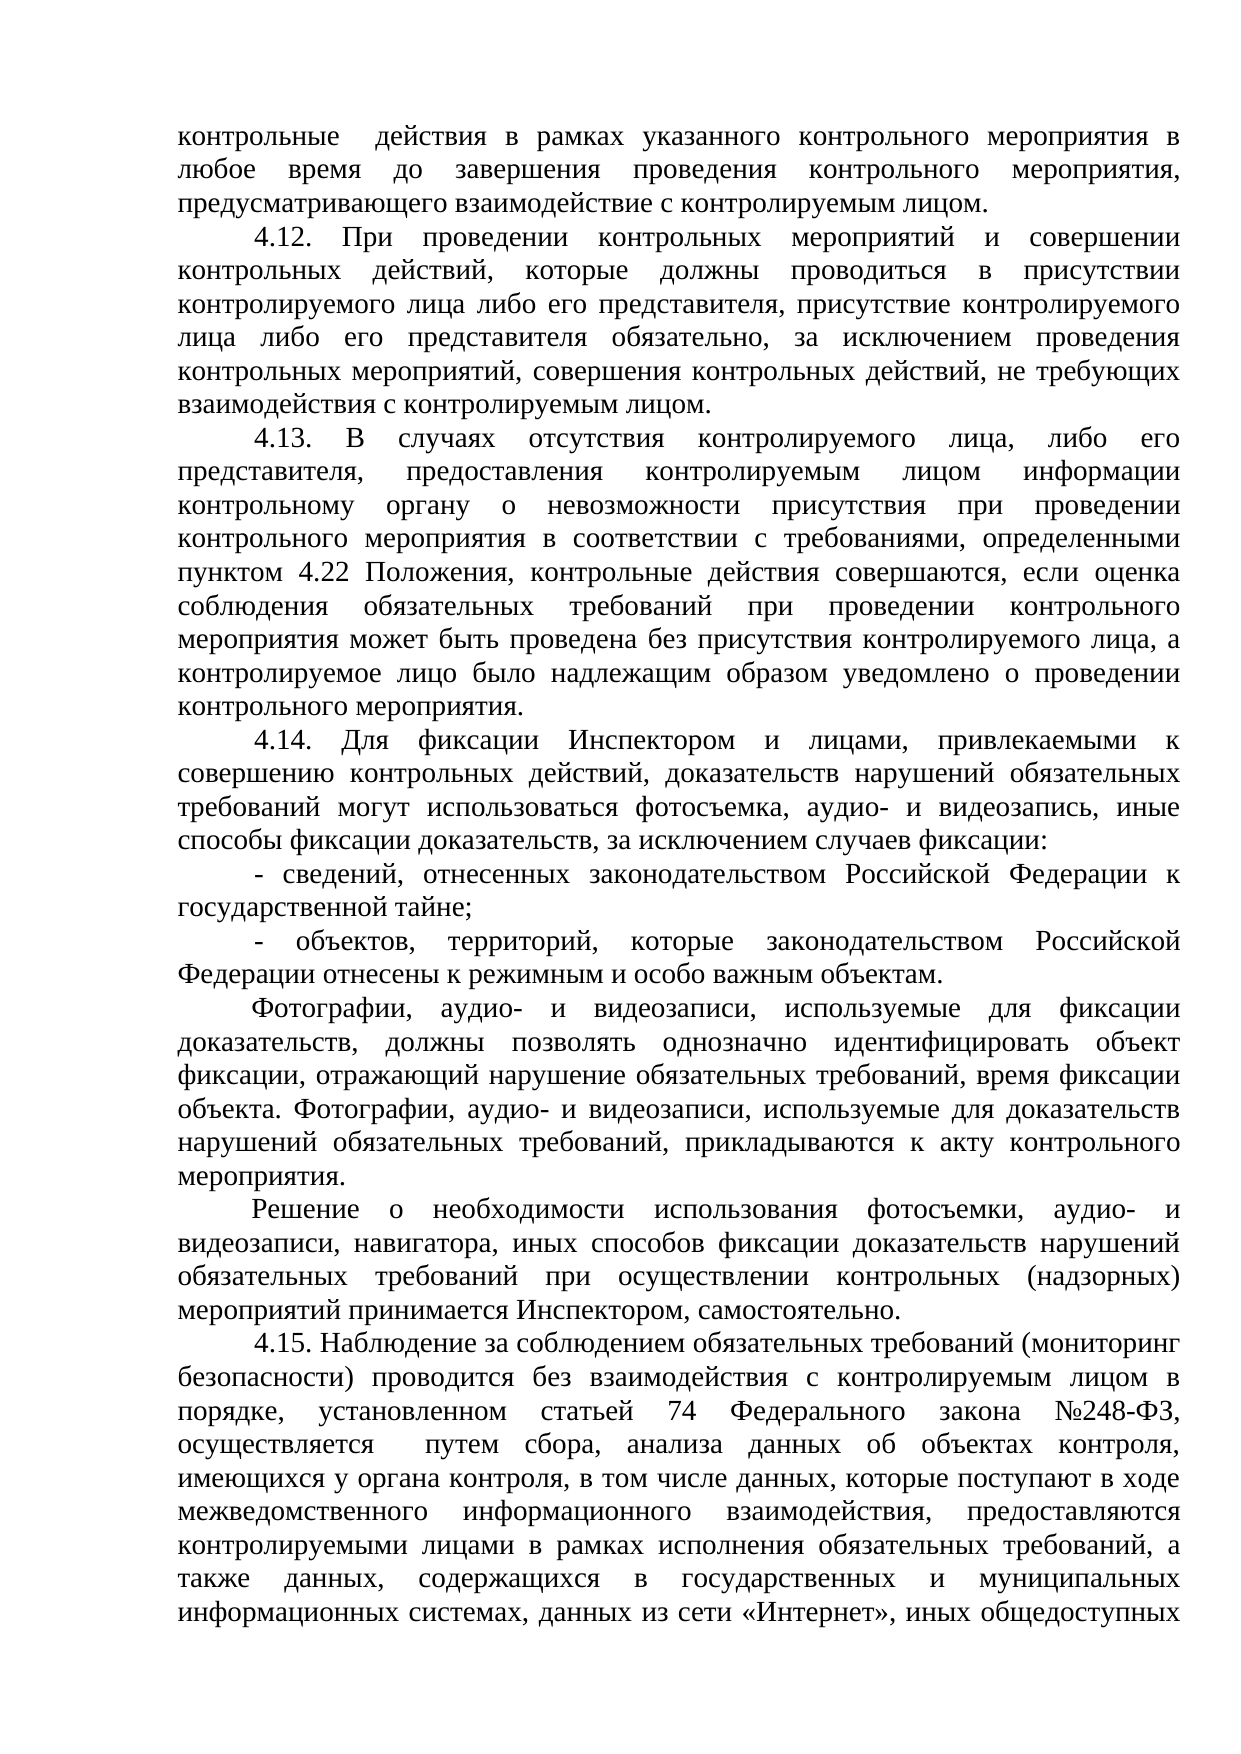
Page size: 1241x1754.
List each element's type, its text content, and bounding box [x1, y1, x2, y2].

list 4.13. В случаях отсутствия контролируемого лица, либо его представителя, предоставления контролируемым лицом информации контрольному органу о невозможности присутствия при проведении контрольного мероприятия в соответствии с требованиями, определенными пунктом 4.22 Положения, контрольные действия совершаются, если оценка соблюдения обязательных требований при проведении контрольного мероприятия может быть проведена без присутствия контролируемого лица, а контролируемое лицо было надлежащим образом уведомлено о проведении контрольного мероприятия. [177, 420, 1181, 722]
list - объектов, территорий, которые законодательством Российской Федерации отнесены к режимным и особо важным объектам. [177, 923, 1181, 990]
list 4.12. При проведении контрольных мероприятий и совершении контрольных действий, которые должны проводиться в присутствии контролируемого лица либо его представителя, присутствие контролируемого лица либо его представителя обязательно, за исключением проведения контрольных мероприятий, совершения контрольных действий, не требующих взаимодействия с контролируемым лицом. [177, 219, 1181, 420]
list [177, 1326, 1181, 1627]
list - сведений, отнесенных законодательством Российской Федерации к государственной тайне; [177, 856, 1181, 923]
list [177, 118, 1181, 219]
text Решение о необходимости использования фотосъемки, аудио- и видеозаписи, навигатора, иных способов фиксации доказательств нарушений обязательных требований при осуществлении контрольных (надзорных) мероприятий принимается Инспектором, самостоятельно. [177, 1191, 1181, 1326]
list 4.14. Для фиксации Инспектором и лицами, привлекаемыми к совершению контрольных действий, доказательств нарушений обязательных требований могут использоваться фотосъемка, аудио- и видеозапись, иные способы фиксации доказательств, за исключением случаев фиксации: [177, 722, 1181, 856]
text Фотографии, аудио- и видеозаписи, используемые для фиксации доказательств, должны позволять однозначно идентифицировать объект фиксации, отражающий нарушение обязательных требований, время фиксации объекта. Фотографии, аудио- и видеозаписи, используемые для доказательств нарушений обязательных требований, прикладываются к акту контрольного мероприятия. [177, 990, 1181, 1191]
